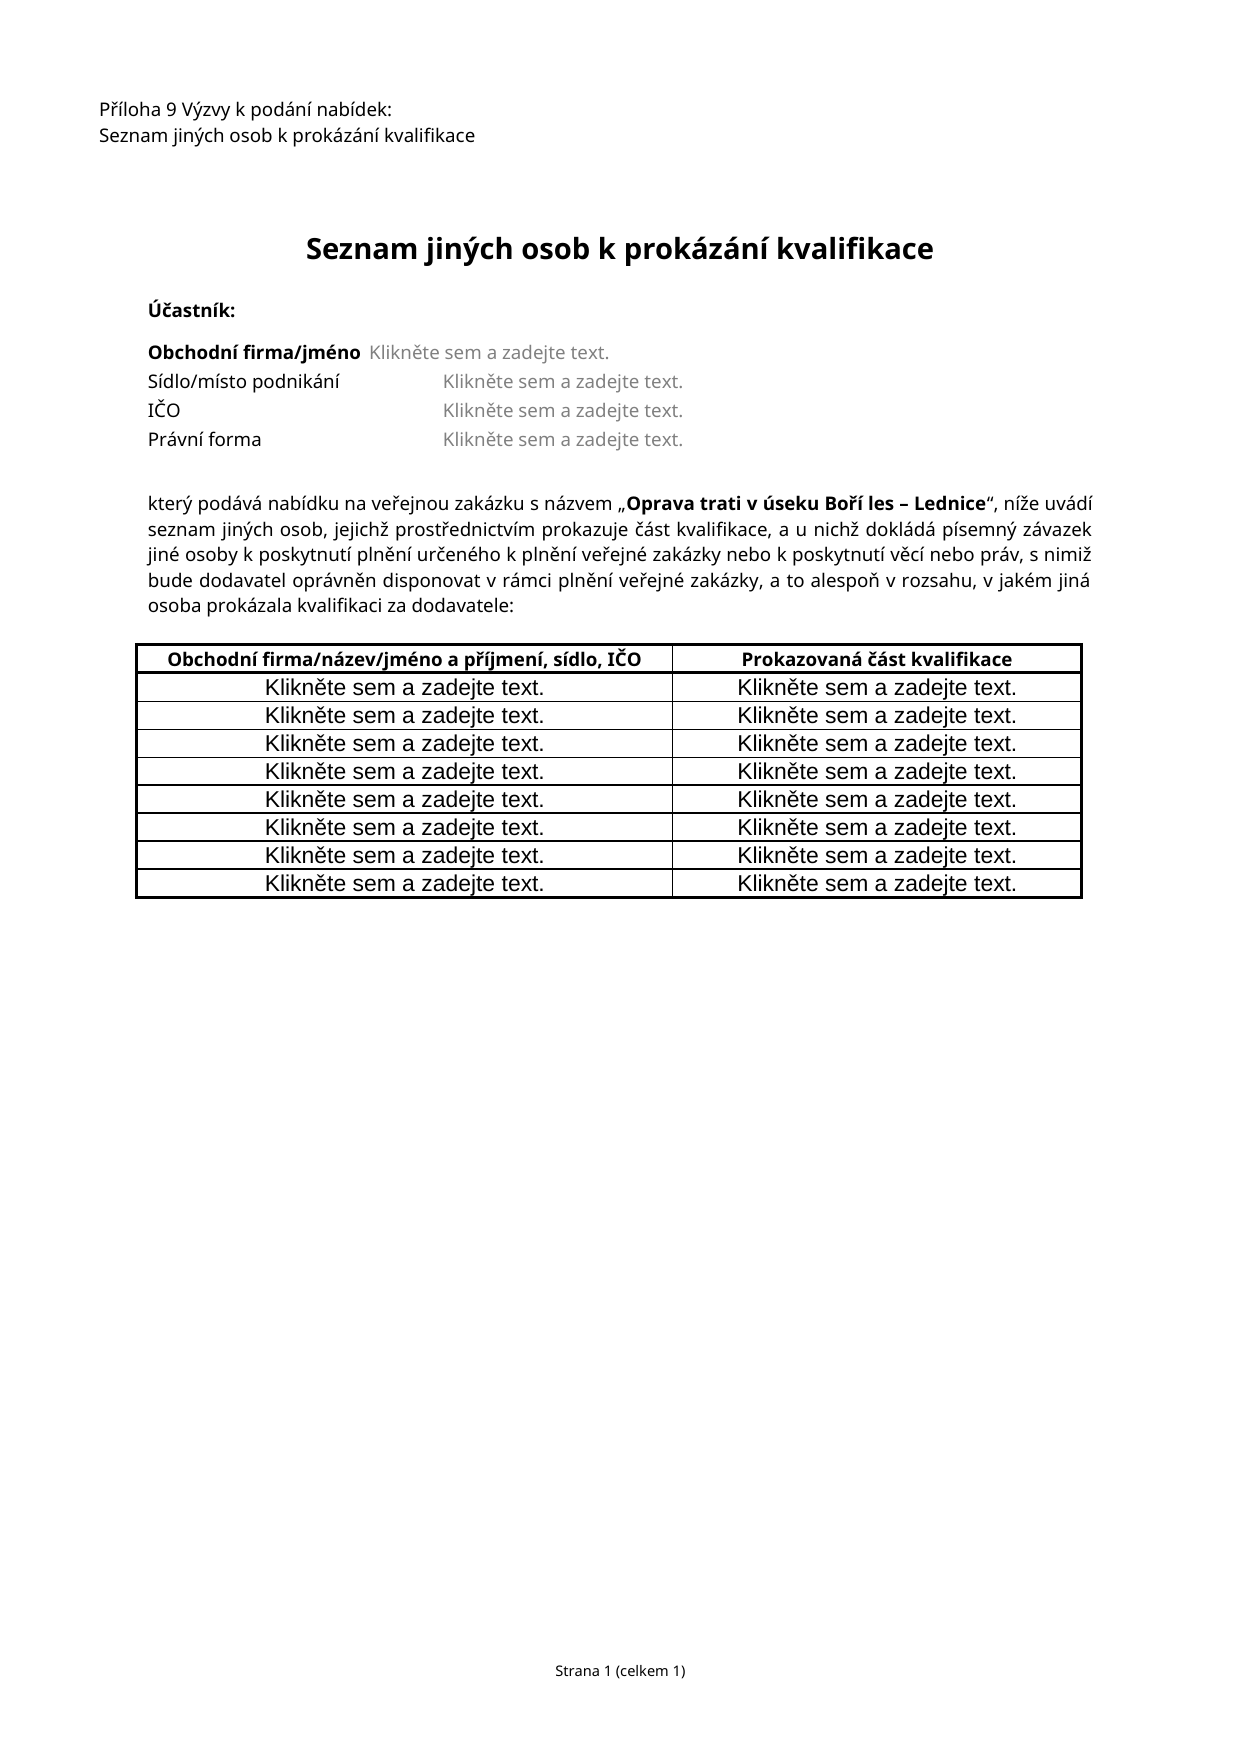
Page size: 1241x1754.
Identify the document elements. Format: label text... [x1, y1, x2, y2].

text Právní forma [148, 423, 1093, 452]
title Seznam jiných osob k prokázání kvalifikace [148, 228, 1093, 268]
text Sídlo/místo podnikání [148, 365, 1093, 394]
text který podává nabídku na veřejnou zakázku s názvem „Oprava trati v úseku Boří les – Lednice“, níže uvádí seznam jiných osob, jejichž prostřednictvím prokazuje část kvalifikace, a u nichž dokládá písemný závazek jiné osoby k poskytnutí plnění určeného k plnění veřejné zakázky nebo k poskytnutí věcí nebo práv, s nimiž bude dodavatel oprávněn disponovat v rámci plnění veřejné zakázky, a to alespoň v rozsahu, v jakém jiná osoba prokázala kvalifikaci za dodavatele: [148, 490, 1093, 618]
text Obchodní firma/jméno [148, 336, 1093, 365]
text Účastník: [148, 293, 1093, 324]
table_header Obchodní firma/název/jméno a příjmení, sídlo, IČO [138, 646, 672, 671]
text IČO [148, 394, 1093, 423]
table_header Prokazovaná část kvalifikace [673, 646, 1080, 671]
